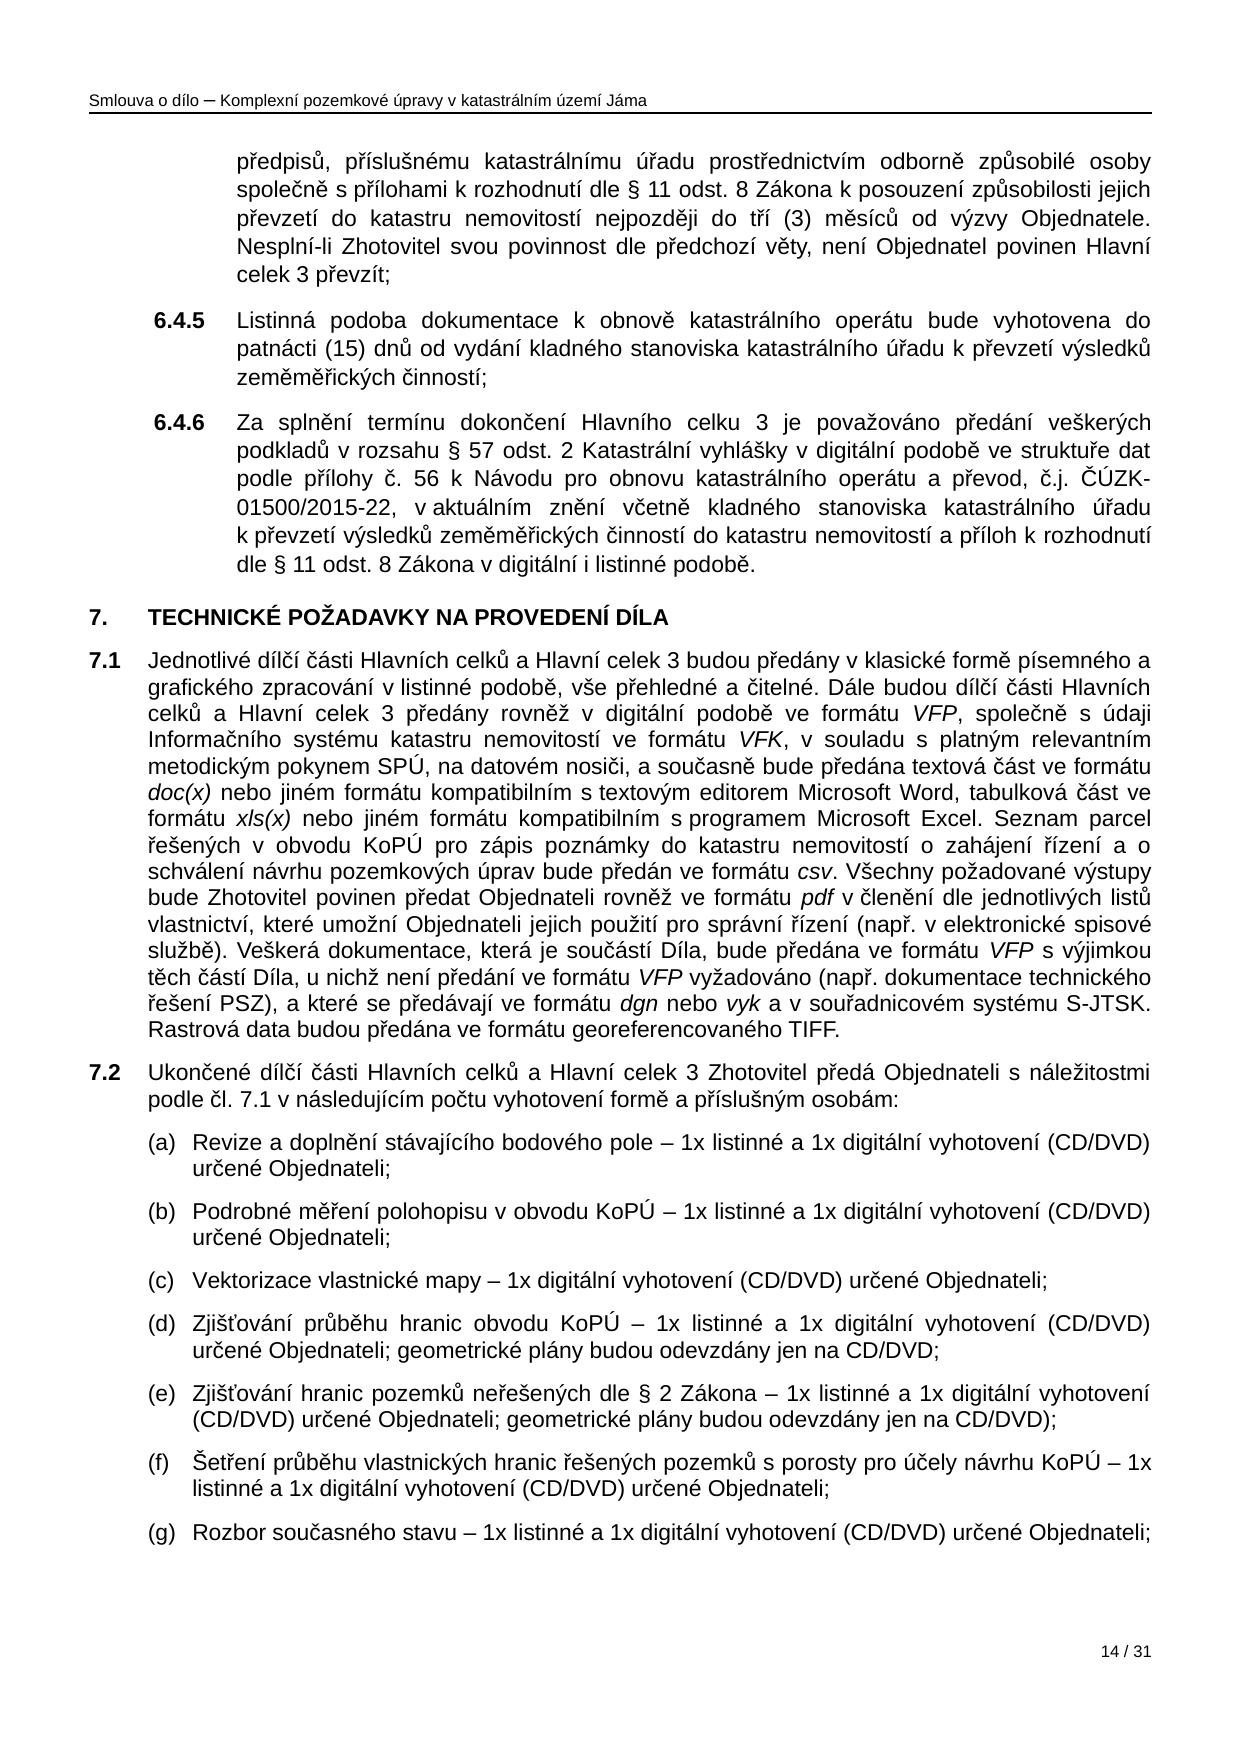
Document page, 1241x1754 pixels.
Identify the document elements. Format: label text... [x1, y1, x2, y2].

list Revize a doplnění stávajícího bodového pole – 1x listinné a 1x digitální vyhotovení (CD/DVD) určené Objednateli; [148, 1128, 1152, 1181]
list Zjišťování hranic pozemků neřešených dle § 2 Zákona – 1x listinné a 1x digitální vyhotovení (CD/DVD) určené Objednateli; geometrické plány budou odevzdány jen na CD/DVD); [148, 1380, 1152, 1432]
text Listinná podoba dokumentace k obnově katastrálního operátu bude vyhotovena do patnácti (15) dnů od vydání kladného stanoviska katastrálního úřadu k převzetí výsledků zeměměřických činností; [154, 307, 1152, 390]
list Podrobné měření polohopisu v obvodu KoPÚ – 1x listinné a 1x digitální vyhotovení (CD/DVD) určené Objednateli; [148, 1198, 1152, 1251]
list Vektorizace vlastnické mapy – 1x digitální vyhotovení (CD/DVD) určené Objednateli; [148, 1267, 1152, 1294]
list Rozbor současného stavu – 1x listinné a 1x digitální vyhotovení (CD/DVD) určené Objednateli; [148, 1518, 1152, 1545]
text Jednotlivé dílčí části Hlavních celků a Hlavní celek 3 budou předány v klasické formě písemného a grafického zpracování v listinné podobě, vše přehledné a čitelné. Dále budou dílčí části Hlavních celků a Hlavní celek 3 předány rovněž v digitální podobě ve formátu VFP, společně s údaji Informačního systému katastru nemovitostí ve formátu VFK, v souladu s platným relevantním metodickým pokynem SPÚ, na datovém nosiči, a současně bude předána textová část ve formátu doc(x) nebo jiném formátu kompatibilním s textovým editorem Microsoft Word, tabulková část ve formátu xls(x) nebo jiném formátu kompatibilním s programem Microsoft Excel. Seznam parcel řešených v obvodu KoPÚ pro zápis poznámky do katastru nemovitostí o zahájení řízení a o schválení návrhu pozemkových úprav bude předán ve formátu csv. Všechny požadované výstupy bude Zhotovitel povinen předat Objednateli rovněž ve formátu pdf v členění dle jednotlivých listů vlastnictví, které umožní Objednateli jejich použití pro správní řízení (např. v elektronické spisové službě). Veškerá dokumentace, která je součástí Díla, bude předána ve formátu VFP s výjimkou těch částí Díla, u nichž není předání ve formátu VFP vyžadováno (např. dokumentace technického řešení PSZ), a které se předávají ve formátu dgn nebo vyk a v souřadnicovém systému S-JTSK. Rastrová data budou předána ve formátu georeferencovaného TIFF. [89, 647, 1152, 1042]
text Ukončené dílčí části Hlavních celků a Hlavní celek 3 Zhotovitel předá Objednateli s náležitostmi podle čl. 7.1 v následujícím počtu vyhotovení formě a příslušným osobám: [89, 1059, 1152, 1112]
list Zjišťování průběhu hranic obvodu KoPÚ – 1x listinné a 1x digitální vyhotovení (CD/DVD) určené Objednateli; geometrické plány budou odevzdány jen na CD/DVD; [148, 1310, 1152, 1363]
text Za splnění termínu dokončení Hlavního celku 3 je považováno předání veškerých podkladů v rozsahu § 57 odst. 2 Katastrální vyhlášky v digitální podobě ve struktuře dat podle přílohy č. 56 k Návodu pro obnovu katastrálního operátu a převod, č.j. ČÚZK-01500/2015-22, v aktuálním znění včetně kladného stanoviska katastrálního úřadu k převzetí výsledků zeměměřických činností do katastru nemovitostí a příloh k rozhodnutí dle § 11 odst. 8 Zákona v digitální i listinné podobě. [154, 408, 1152, 577]
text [154, 148, 1152, 288]
list Šetření průběhu vlastnických hranic řešených pozemků s porosty pro účely návrhu KoPÚ – 1x listinné a 1x digitální vyhotovení (CD/DVD) určené Objednateli; [148, 1449, 1152, 1502]
text Technické požadavky na provedení díla [89, 604, 1152, 631]
